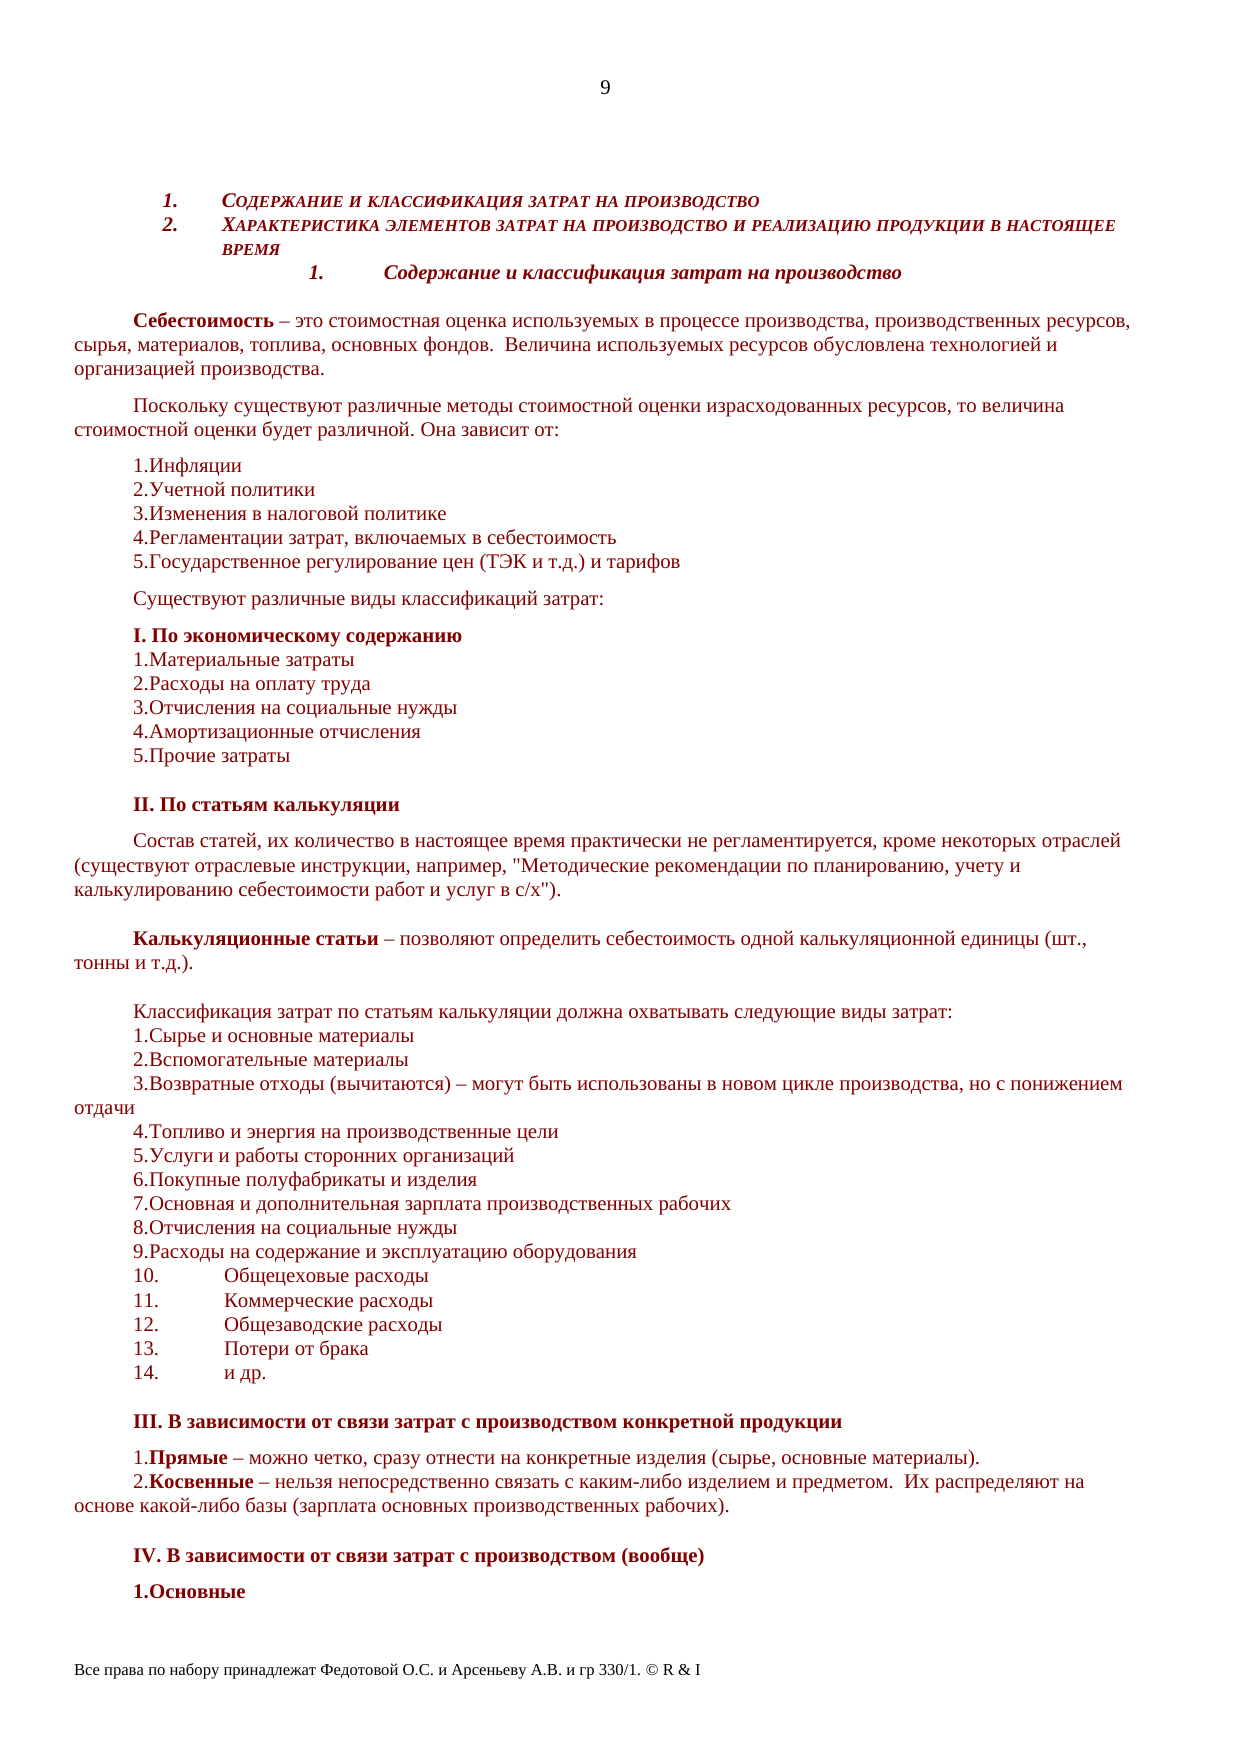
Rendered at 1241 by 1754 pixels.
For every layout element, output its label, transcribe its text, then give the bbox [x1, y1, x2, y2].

list Расходы на содержание и эксплуатацию оборудования [74, 1239, 1137, 1263]
text IV. В зависимости от связи затрат с производством (вообще) [74, 1542, 1137, 1567]
list Основная и дополнительная зарплата производственных рабочих [74, 1191, 1137, 1215]
list Государственное регулирование цен (ТЭК и т.д.) и тарифов [74, 549, 1137, 573]
list Характеристика элементов затрат на производство и реализацию продукции в настоящее время [162, 212, 1137, 260]
list Косвенные – нельзя непосредственно связать с каким-либо изделием и предметом. Их распределяют на основе какой-либо базы (зарплата основных производственных рабочих). [74, 1469, 1137, 1517]
text Существуют различные виды классификаций затрат: [74, 586, 1137, 610]
list Услуги и работы сторонних организаций [74, 1143, 1137, 1167]
list Прямые – можно четко, сразу отнести на конкретные изделия (сырье, основные материалы). [74, 1445, 1137, 1469]
text Классификация затрат по статьям калькуляции должна охватывать следующие виды затрат: [74, 999, 1137, 1023]
list Содержание и классификация затрат на производство [74, 260, 1137, 284]
list Инфляции [74, 453, 1137, 477]
list Содержание и классификация затрат на производство [162, 187, 1137, 212]
list Сырье и основные материалы [74, 1023, 1137, 1047]
list Вспомогательные материалы [74, 1047, 1137, 1071]
text II. По статьям калькуляции [74, 792, 1137, 816]
list Материальные затраты [74, 647, 1137, 671]
list Возвратные отходы (вычитаются) – могут быть использованы в новом цикле производства, но с понижением отдачи [74, 1071, 1137, 1119]
list Отчисления на социальные нужды [74, 695, 1137, 719]
list Расходы на оплату труда [74, 671, 1137, 695]
list Общезаводские расходы [74, 1312, 1137, 1336]
list Амортизационные отчисления [74, 719, 1137, 743]
list Отчисления на социальные нужды [74, 1215, 1137, 1239]
list Регламентации затрат, включаемых в себестоимость [74, 525, 1137, 549]
text Себестоимость – это стоимостная оценка используемых в процессе производства, производственных ресурсов, сырья, материалов, топлива, основных фондов. Величина используемых ресурсов обусловлена технологией и организацией производства. [74, 308, 1137, 380]
text I. По экономическому содержанию [74, 622, 1137, 647]
text Состав статей, их количество в настоящее время практически не регламентируется, кроме некоторых отраслей (существуют отраслевые инструкции, например, "Методические рекомендации по планированию, учету и калькулированию себестоимости работ и услуг в с/х"). [74, 828, 1137, 901]
list Основные [74, 1579, 1137, 1603]
text Поскольку существуют различные методы стоимостной оценки израсходованных ресурсов, то величина стоимостной оценки будет различной. Она зависит от: [74, 392, 1137, 441]
list Общецеховые расходы [74, 1263, 1137, 1287]
list Коммерческие расходы [74, 1287, 1137, 1312]
list и др. [74, 1360, 1137, 1384]
list Топливо и энергия на производственные цели [74, 1119, 1137, 1143]
list Покупные полуфабрикаты и изделия [74, 1167, 1137, 1191]
list Потери от брака [74, 1336, 1137, 1360]
text III. В зависимости от связи затрат с производством конкретной продукции [74, 1409, 1137, 1433]
list Изменения в налоговой политике [74, 501, 1137, 525]
list Прочие затраты [74, 743, 1137, 767]
text Калькуляционные статьи – позволяют определить себестоимость одной калькуляционной единицы (шт., тонны и т.д.). [74, 926, 1137, 974]
list Учетной политики [74, 477, 1137, 501]
